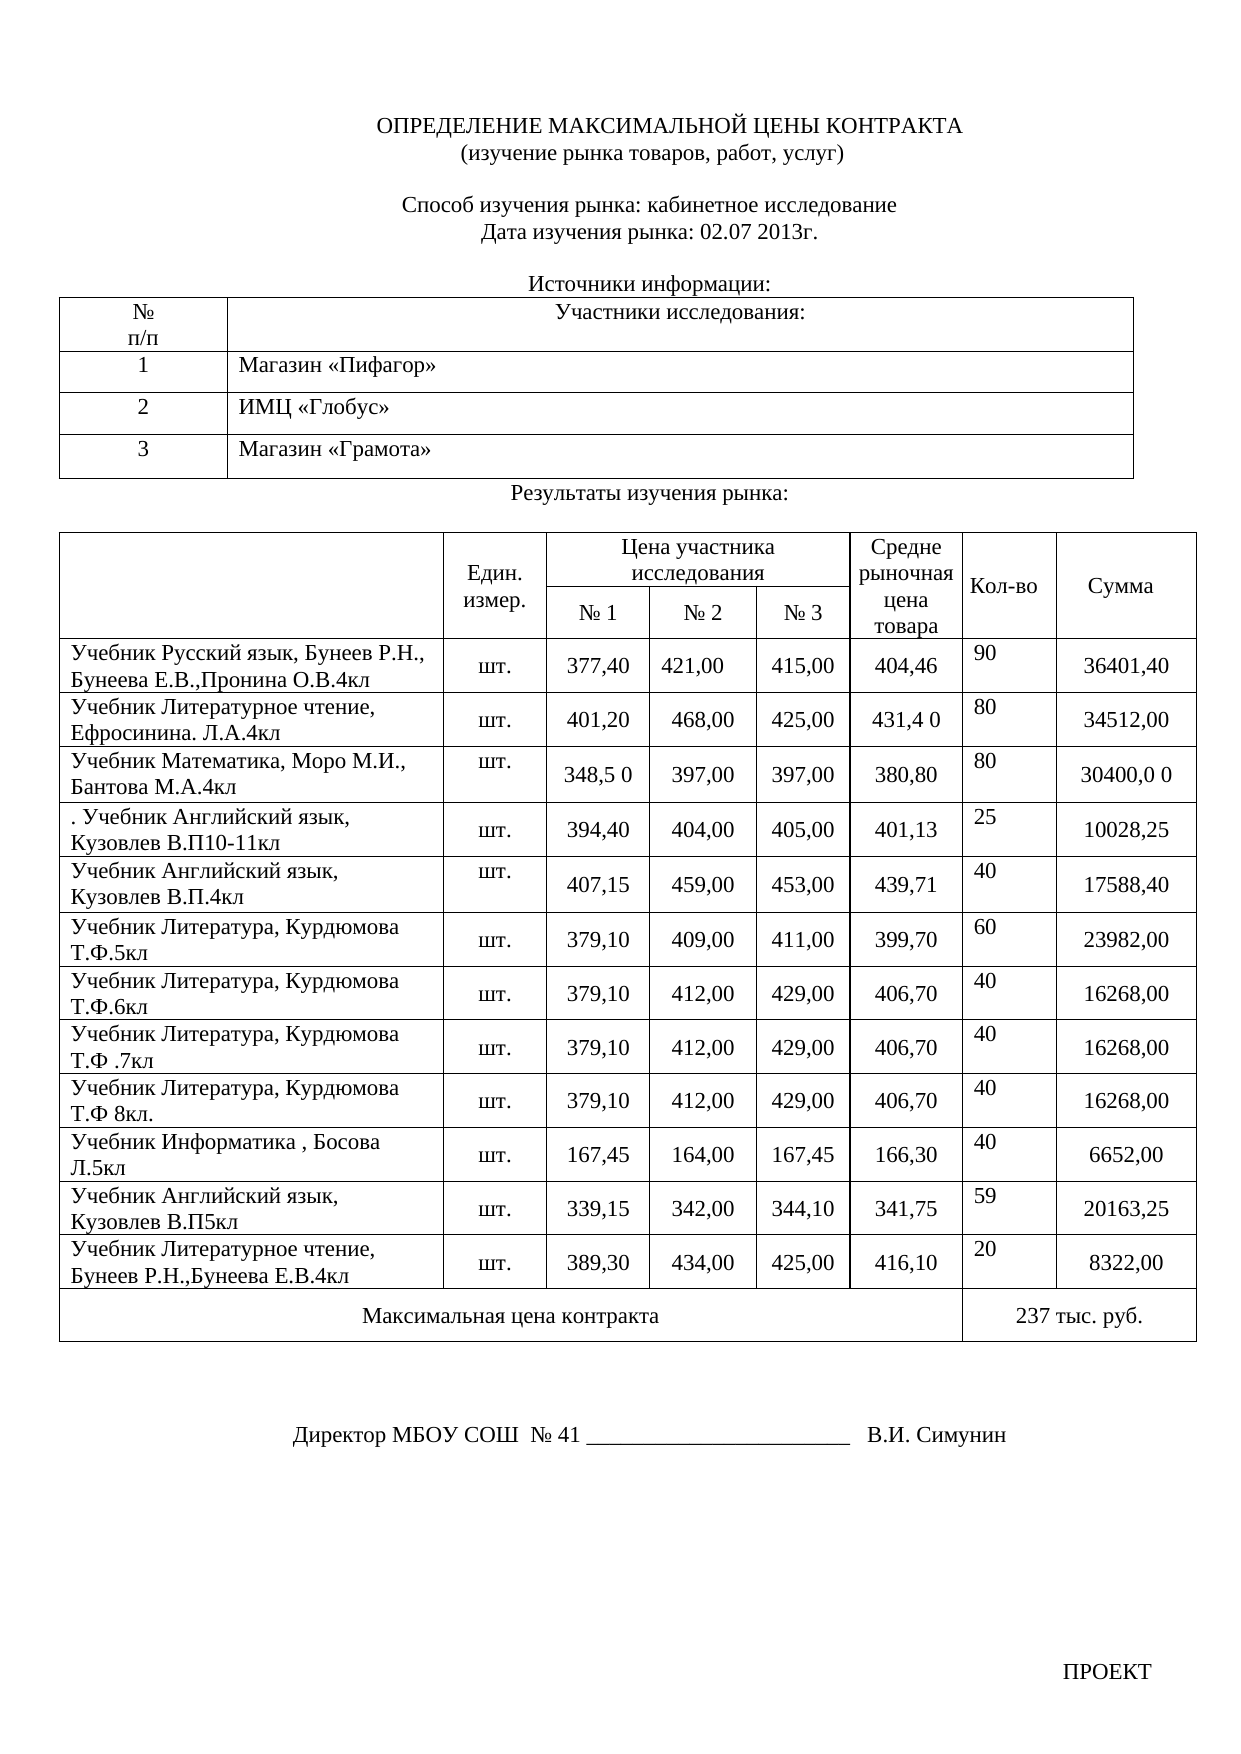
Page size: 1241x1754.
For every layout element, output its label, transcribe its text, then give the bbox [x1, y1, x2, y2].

table_cell шт. [444, 1235, 546, 1288]
table_cell Учебник Литература, Курдюмова Т.Ф 8кл. [60, 1074, 443, 1127]
table_cell 425,00 [757, 693, 849, 746]
table_cell 459,00 [650, 857, 756, 912]
table_header Един. измер. [444, 533, 546, 638]
table_cell 80 [963, 693, 1056, 746]
table_cell 20 [963, 1235, 1056, 1288]
table_cell 16268,00 [1057, 1020, 1196, 1073]
table_cell 405,00 [757, 803, 849, 856]
table_cell 80 [963, 747, 1056, 802]
table_cell 339,15 [547, 1182, 649, 1234]
table_cell шт. [444, 693, 546, 746]
table_cell шт. [444, 1182, 546, 1234]
table_cell 389,30 [547, 1235, 649, 1288]
table_cell 404,00 [650, 803, 756, 856]
table_cell шт. [444, 1128, 546, 1181]
table_cell 3 [60, 435, 227, 478]
table_cell 411,00 [757, 913, 849, 966]
table_cell 429,00 [757, 1020, 849, 1073]
table_cell 40 [963, 1020, 1056, 1073]
table_cell Магазин «Пифагор» [228, 352, 1133, 392]
table_cell 341,75 [851, 1182, 962, 1234]
table_cell 421,00 [650, 639, 756, 692]
table_cell 40 [963, 1074, 1056, 1127]
text Способ изучения рынка: кабинетное исследование [148, 191, 1152, 218]
table_cell 166,30 [851, 1128, 962, 1181]
table_cell 60 [963, 913, 1056, 966]
table_cell 348,5 0 [547, 747, 649, 802]
table_cell 377,40 [547, 639, 649, 692]
table_cell 412,00 [650, 1020, 756, 1073]
table_cell 34512,00 [1057, 693, 1196, 746]
table_cell 167,45 [757, 1128, 849, 1181]
table_cell 401,20 [547, 693, 649, 746]
table_cell 2 [60, 393, 227, 434]
table_cell 164,00 [650, 1128, 756, 1181]
table_cell Максимальная цена контракта [60, 1289, 962, 1341]
table_cell Учебник Литературное чтение, Ефросинина. Л.А.4кл [60, 693, 443, 746]
table_cell 36401,40 [1057, 639, 1196, 692]
table_cell 453,00 [757, 857, 849, 912]
table_cell Учебник Русский язык, Бунеев Р.Н., Бунеева Е.В.,Пронина О.В.4кл [60, 639, 443, 692]
table_cell 431,4 0 [851, 693, 962, 746]
table_cell 394,40 [547, 803, 649, 856]
table_cell шт. [444, 747, 546, 802]
table_cell шт. [444, 857, 546, 912]
table_cell 6652,00 [1057, 1128, 1196, 1181]
table_cell Учебник Литература, Курдюмова Т.Ф .7кл [60, 1020, 443, 1073]
text ОПРЕДЕЛЕНИЕ МАКСИМАЛЬНОЙ ЦЕНЫ КОНТРАКТА [148, 112, 1152, 139]
table_cell шт. [444, 1074, 546, 1127]
text Результаты изучения рынка: [148, 479, 1152, 506]
table_cell 409,00 [650, 913, 756, 966]
text ПРОЕКТ [148, 1658, 1152, 1685]
table_cell 379,10 [547, 967, 649, 1019]
table_cell шт. [444, 803, 546, 856]
table_cell 379,10 [547, 913, 649, 966]
table_cell 25 [963, 803, 1056, 856]
table_cell 416,10 [851, 1235, 962, 1288]
table_header Сумма [1057, 533, 1196, 638]
table_cell 1 [60, 352, 227, 392]
table_cell шт. [444, 1020, 546, 1073]
table_cell Учебник Литература, Курдюмова Т.Ф.5кл [60, 913, 443, 966]
table_header Цена участника исследования [547, 533, 849, 586]
table_cell 399,70 [851, 913, 962, 966]
table_cell 380,80 [851, 747, 962, 802]
table_cell 379,10 [547, 1020, 649, 1073]
table_cell Учебник Литература, Курдюмова Т.Ф.6кл [60, 967, 443, 1019]
table_cell 40 [963, 967, 1056, 1019]
table_cell 425,00 [757, 1235, 849, 1288]
table_header № п/п [60, 298, 227, 351]
table_cell Учебник Английский язык, Кузовлев В.П5кл [60, 1182, 443, 1234]
table_cell 406,70 [851, 967, 962, 1019]
text Источники информации: [148, 270, 1152, 297]
table_header Кол-во [963, 533, 1056, 638]
table_cell 406,70 [851, 1020, 962, 1073]
table_cell 20163,25 [1057, 1182, 1196, 1234]
table_cell Учебник Математика, Моро М.И., Бантова М.А.4кл [60, 747, 443, 802]
table_header [60, 533, 443, 638]
table_cell 412,00 [650, 1074, 756, 1127]
table_cell 40 [963, 857, 1056, 912]
table_cell ИМЦ «Глобус» [228, 393, 1133, 434]
table_cell Учебник Информатика , Босова Л.5кл [60, 1128, 443, 1181]
table_header Участники исследования: [228, 298, 1133, 351]
table_cell 8322,00 [1057, 1235, 1196, 1288]
text Дата изучения рынка: 02.07 2013г. [148, 218, 1152, 244]
table_cell 344,10 [757, 1182, 849, 1234]
table_cell 90 [963, 639, 1056, 692]
table_cell 16268,00 [1057, 1074, 1196, 1127]
table_cell . Учебник Английский язык, Кузовлев В.П10-11кл [60, 803, 443, 856]
table_cell Учебник Литературное чтение, Бунеев Р.Н.,Бунеева Е.В.4кл [60, 1235, 443, 1288]
table_cell 468,00 [650, 693, 756, 746]
table_cell шт. [444, 639, 546, 692]
table_cell шт. [444, 967, 546, 1019]
table_cell 59 [963, 1182, 1056, 1234]
table_cell 415,00 [757, 639, 849, 692]
table_cell № 1 [547, 587, 649, 638]
text (изучение рынка товаров, работ, услуг) [148, 139, 1152, 165]
table_cell 237 тыс. руб. [963, 1289, 1196, 1341]
table_cell 379,10 [547, 1074, 649, 1127]
table_cell 439,71 [851, 857, 962, 912]
table_cell 167,45 [547, 1128, 649, 1181]
table_cell Учебник Английский язык, Кузовлев В.П.4кл [60, 857, 443, 912]
table_cell 10028,25 [1057, 803, 1196, 856]
table_cell 429,00 [757, 967, 849, 1019]
text Директор МБОУ СОШ № 41 _______________________ В.И. Симунин [148, 1421, 1152, 1447]
table_cell № 3 [757, 587, 849, 638]
table_cell Магазин «Грамота» [228, 435, 1133, 478]
table_cell 30400,0 0 [1057, 747, 1196, 802]
table_cell 407,15 [547, 857, 649, 912]
table_cell 412,00 [650, 967, 756, 1019]
table_cell 16268,00 [1057, 967, 1196, 1019]
table_cell 17588,40 [1057, 857, 1196, 912]
table_cell 342,00 [650, 1182, 756, 1234]
table_cell 406,70 [851, 1074, 962, 1127]
table_cell 397,00 [757, 747, 849, 802]
table_cell 404,46 [851, 639, 962, 692]
table_cell 401,13 [851, 803, 962, 856]
table_cell 397,00 [650, 747, 756, 802]
table_cell 23982,00 [1057, 913, 1196, 966]
table_header Средне рыночная цена товара [851, 533, 962, 638]
table_cell 429,00 [757, 1074, 849, 1127]
table_cell 40 [963, 1128, 1056, 1181]
table_cell шт. [444, 913, 546, 966]
table_cell 434,00 [650, 1235, 756, 1288]
table_cell № 2 [650, 587, 756, 638]
